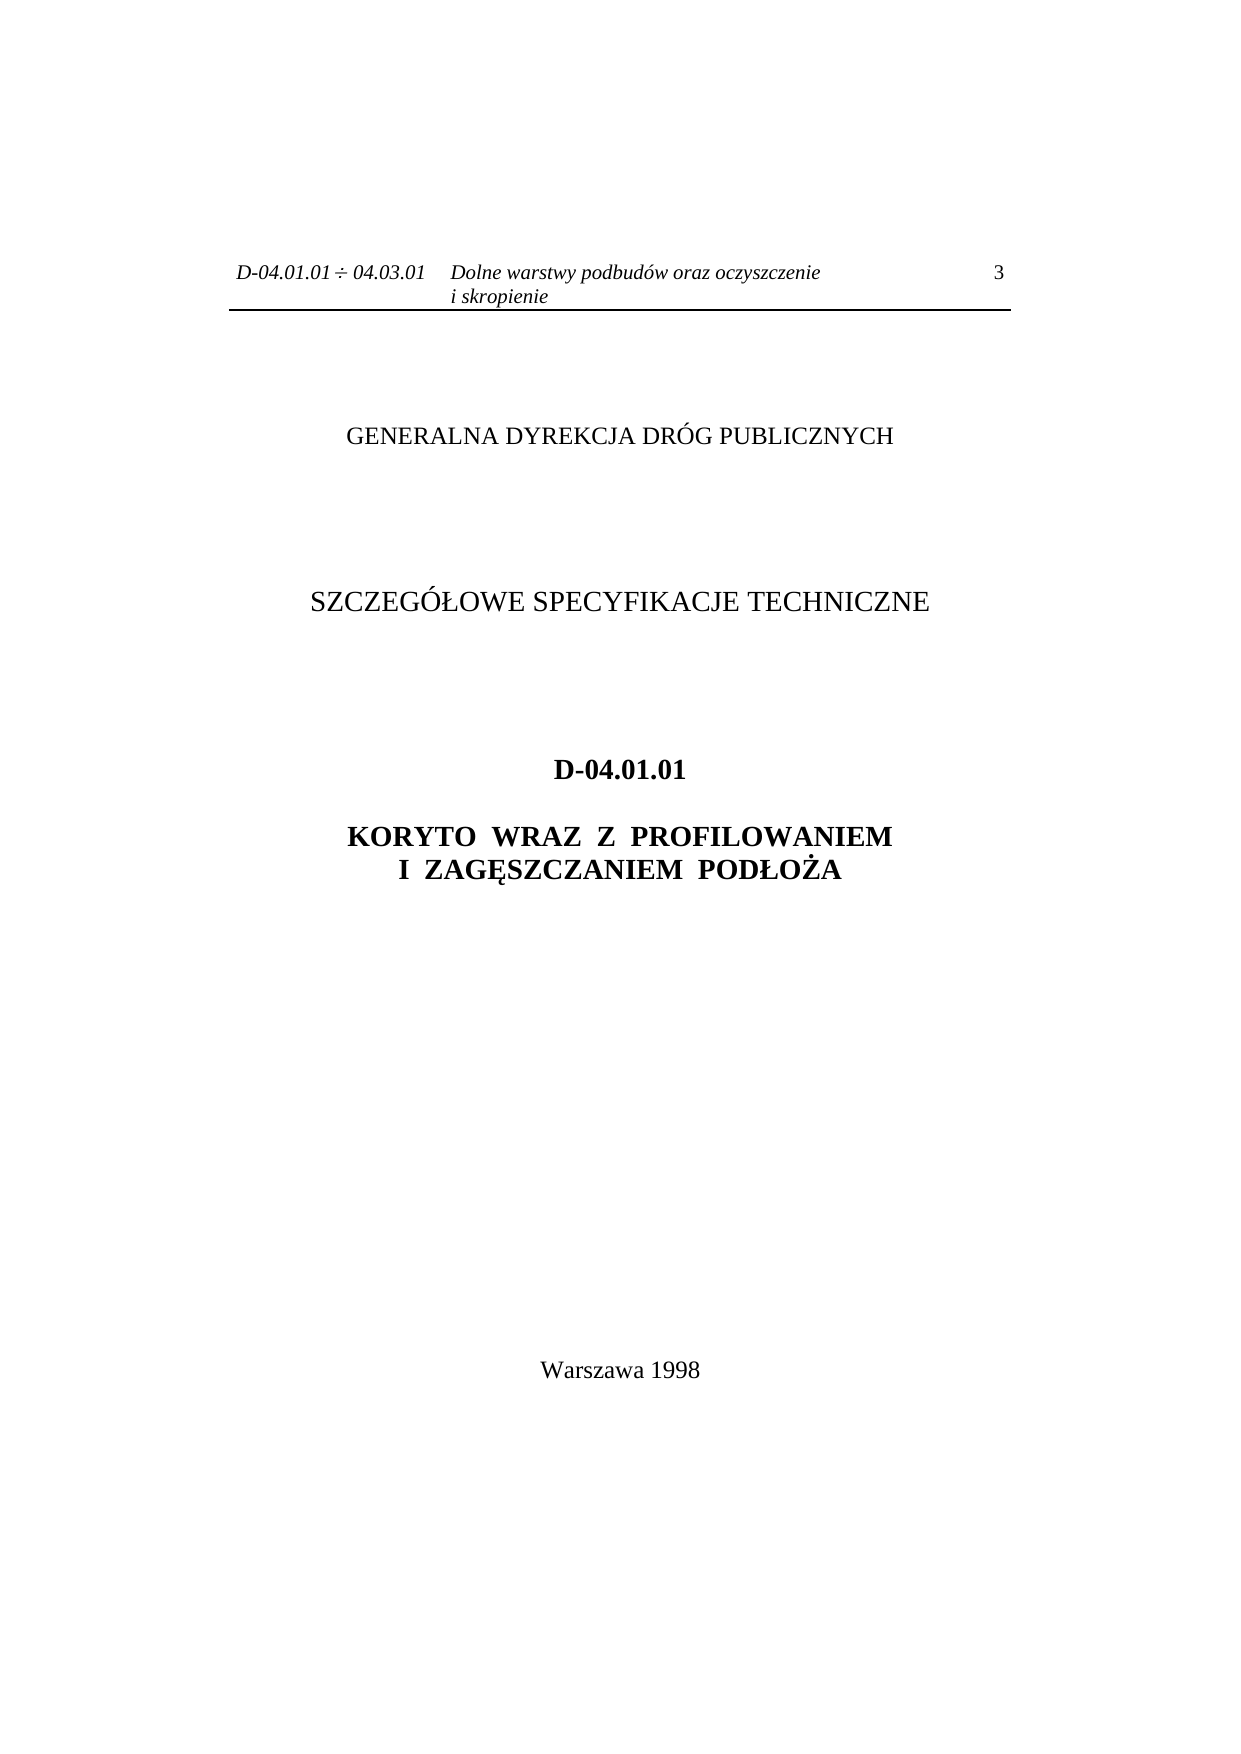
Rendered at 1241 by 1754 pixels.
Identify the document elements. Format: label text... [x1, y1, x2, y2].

text Warszawa 1998 [236, 1356, 1004, 1384]
text KORYTO WRAZ Z PROFILOWANIEM [236, 819, 1004, 852]
text SZCZEGÓŁOWE SPECYFIKACJE TECHNICZNE [236, 584, 1004, 618]
text D-04.01.01 [236, 752, 1004, 785]
text I ZAGĘSZCZANIEM PODŁOŻA [236, 852, 1004, 886]
text GENERALNA DYREKCJA DRÓG PUBLICZNYCH [236, 421, 1004, 450]
